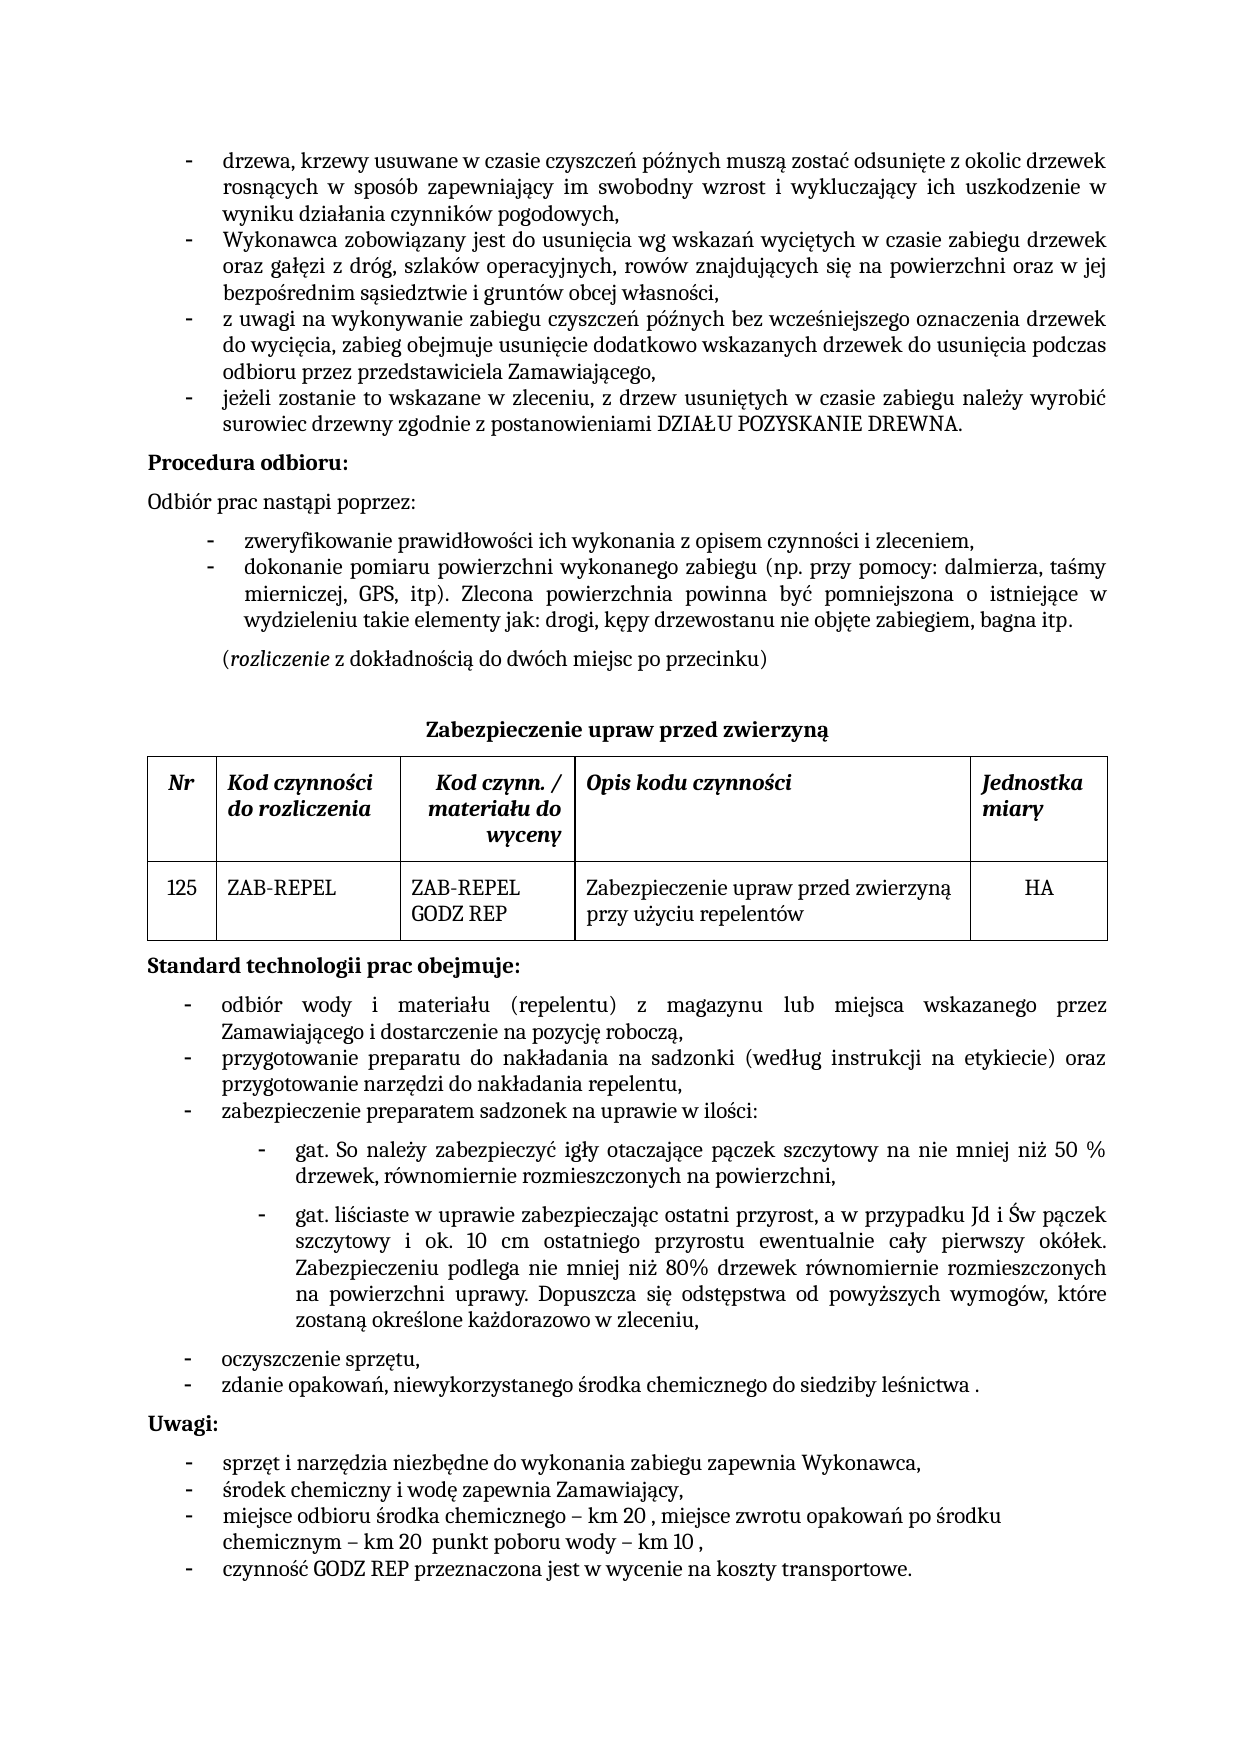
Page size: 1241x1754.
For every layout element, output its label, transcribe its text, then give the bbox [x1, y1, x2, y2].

list z uwagi na wykonywanie zabiegu czyszczeń późnych bez wcześniejszego oznaczenia drzewek do wycięcia, zabieg obejmuje usunięcie dodatkowo wskazanych drzewek do usunięcia podczas odbioru przez przedstawiciela Zamawiającego, [185, 306, 1107, 385]
list miejsce odbioru środka chemicznego – km 20 , miejsce zwrotu opakowań po środku chemicznym – km 20 punkt poboru wody – km 10 , [185, 1503, 1107, 1555]
list czynność GODZ REP przeznaczona jest w wycenie na koszty transportowe. [185, 1555, 1107, 1582]
list dokonanie pomiaru powierzchni wykonanego zabiegu (np. przy pomocy: dalmierza, taśmy mierniczej, GPS, itp). Zlecona powierzchnia powinna być pomniejszona o istniejące w wydzieleniu takie elementy jak: drogi, kępy drzewostanu nie objęte zabiegiem, bagna itp. [207, 554, 1107, 633]
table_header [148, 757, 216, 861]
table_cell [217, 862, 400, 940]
text Zabezpieczenie upraw przed zwierzyną [148, 717, 1107, 743]
list jeżeli zostanie to wskazane w zleceniu, z drzew usuniętych w czasie zabiegu należy wyrobić surowiec drzewny zgodnie z postanowieniami DZIAŁU POZYSKANIE DREWNA. [185, 385, 1107, 437]
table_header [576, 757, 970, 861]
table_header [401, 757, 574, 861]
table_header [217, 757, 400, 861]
list odbiór wody i materiału (repelentu) z magazynu lub miejsca wskazanego przez Zamawiającego i dostarczenie na pozycję roboczą, [184, 992, 1107, 1045]
list gat. liściaste w uprawie zabezpieczając ostatni przyrost, a w przypadku Jd i Św pączek szczytowy i ok. 10 cm ostatniego przyrostu ewentualnie cały pierwszy okółek. Zabezpieczeniu podlega nie mniej niż 80% drzewek równomiernie rozmieszczonych na powierzchni uprawy. Dopuszcza się odstępstwa od powyższych wymogów, które zostaną określone każdorazowo w zleceniu, [258, 1202, 1107, 1333]
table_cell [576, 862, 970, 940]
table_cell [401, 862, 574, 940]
list zweryfikowanie prawidłowości ich wykonania z opisem czynności i zleceniem, [207, 528, 1107, 554]
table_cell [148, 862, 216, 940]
list drzewa, krzewy usuwane w czasie czyszczeń późnych muszą zostać odsunięte z okolic drzewek rosnących w sposób zapewniający im swobodny wzrost i wykluczający ich uszkodzenie w wyniku działania czynników pogodowych, [185, 148, 1107, 227]
text Procedura odbioru: [148, 450, 1107, 476]
list gat. So należy zabezpieczyć igły otaczające pączek szczytowy na nie mniej niż 50 % drzewek, równomiernie rozmieszczonych na powierzchni, [258, 1136, 1107, 1189]
list Wykonawca zobowiązany jest do usunięcia wg wskazań wyciętych w czasie zabiegu drzewek oraz gałęzi z dróg, szlaków operacyjnych, rowów znajdujących się na powierzchni oraz w jej bezpośrednim sąsiedztwie i gruntów obcej własności, [185, 227, 1107, 306]
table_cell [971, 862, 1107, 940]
list środek chemiczny i wodę zapewnia Zamawiający, [185, 1476, 1107, 1503]
text Standard technologii prac obejmuje: [148, 953, 1107, 980]
text (rozliczenie z dokładnością do dwóch miejsc po przecinku) [148, 646, 1107, 672]
list sprzęt i narzędzia niezbędne do wykonania zabiegu zapewnia Wykonawca, [185, 1450, 1107, 1476]
text Odbiór prac nastąpi poprzez: [148, 489, 1107, 515]
list zabezpieczenie preparatem sadzonek na uprawie w ilości: [184, 1098, 1107, 1124]
list zdanie opakowań, niewykorzystanego środka chemicznego do siedziby leśnictwa . [184, 1372, 1107, 1399]
text Uwagi: [148, 1411, 1107, 1437]
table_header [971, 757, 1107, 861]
list oczyszczenie sprzętu, [184, 1346, 1107, 1372]
list przygotowanie preparatu do nakładania na sadzonki (według instrukcji na etykiecie) oraz przygotowanie narzędzi do nakładania repelentu, [184, 1045, 1107, 1098]
